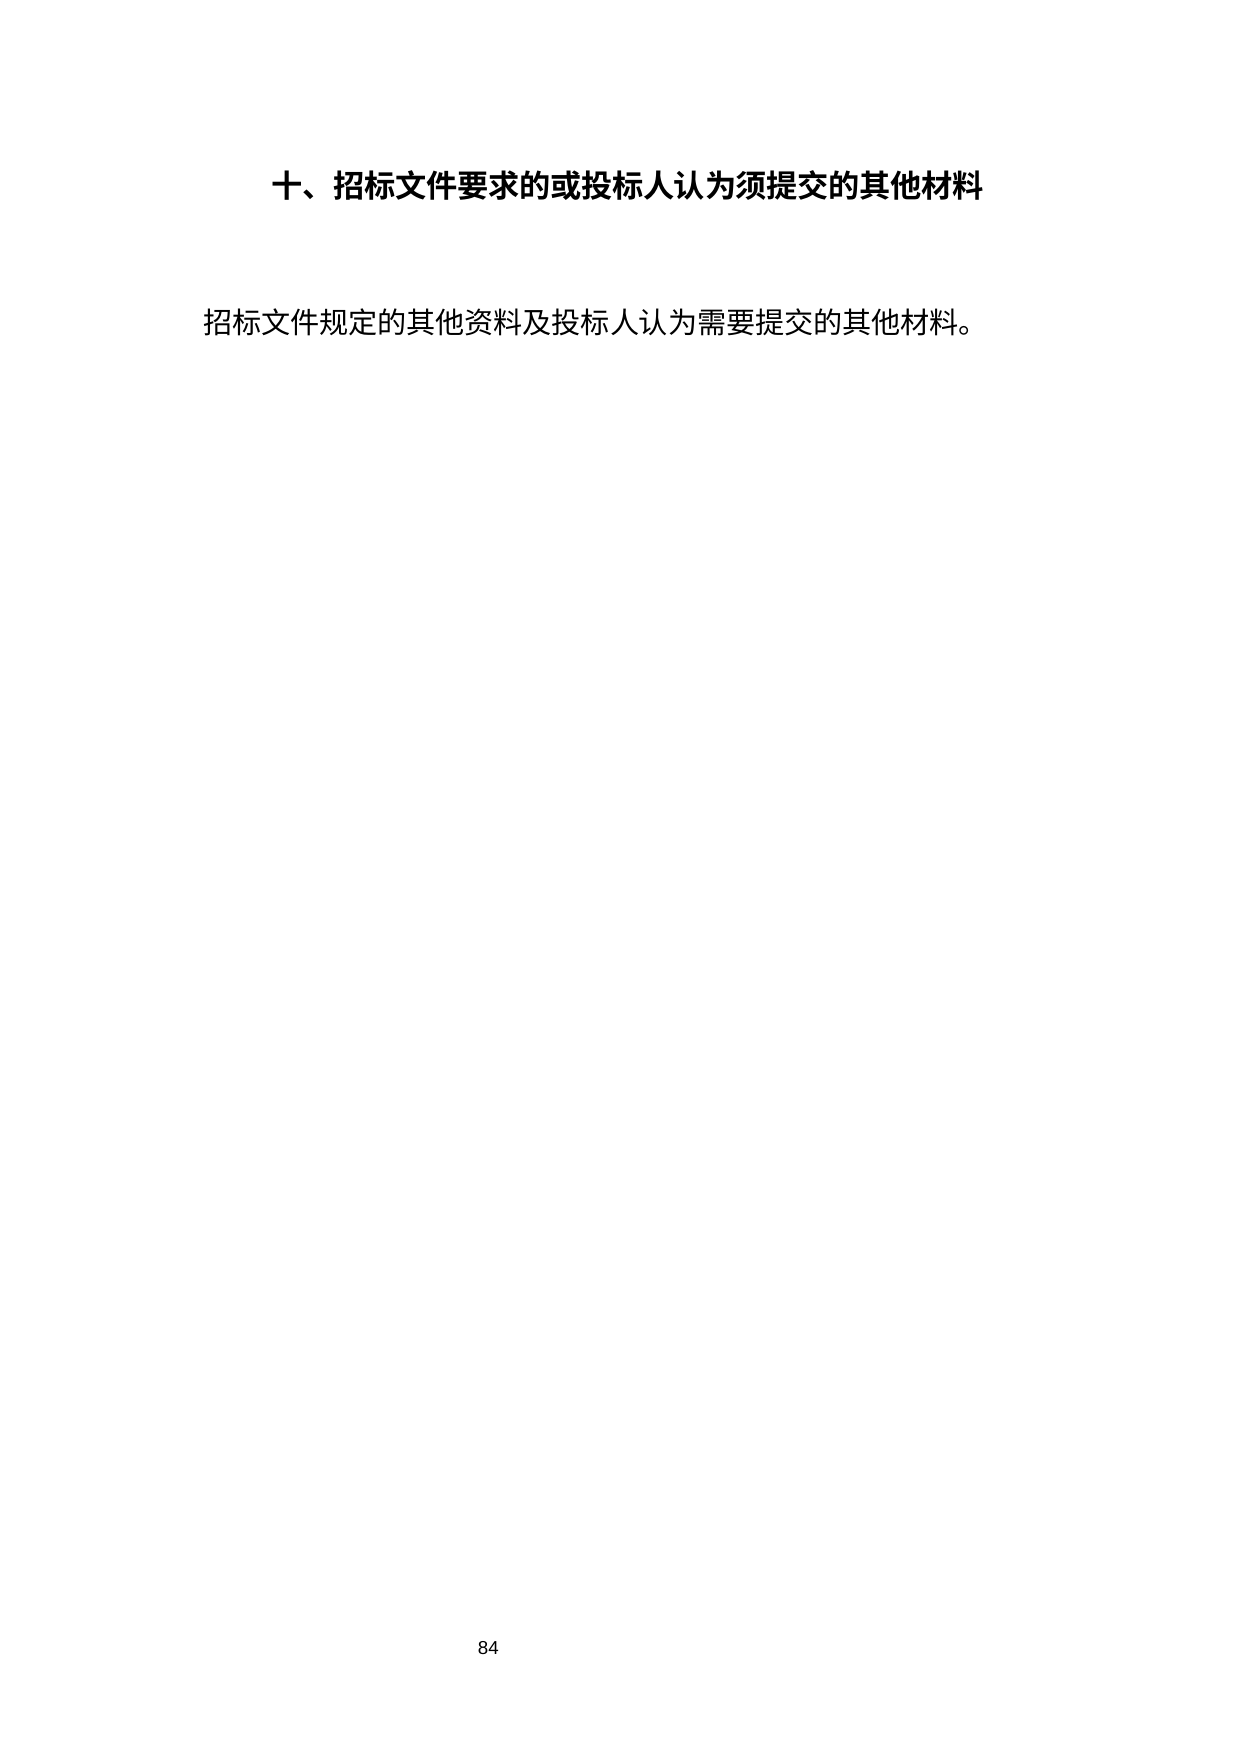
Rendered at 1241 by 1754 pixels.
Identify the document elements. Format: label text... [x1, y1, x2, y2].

text 十、招标文件要求的或投标人认为须提交的其他材料 [165, 165, 1090, 206]
text 招标文件规定的其他资料及投标人认为需要提交的其他材料。 [203, 302, 1090, 341]
